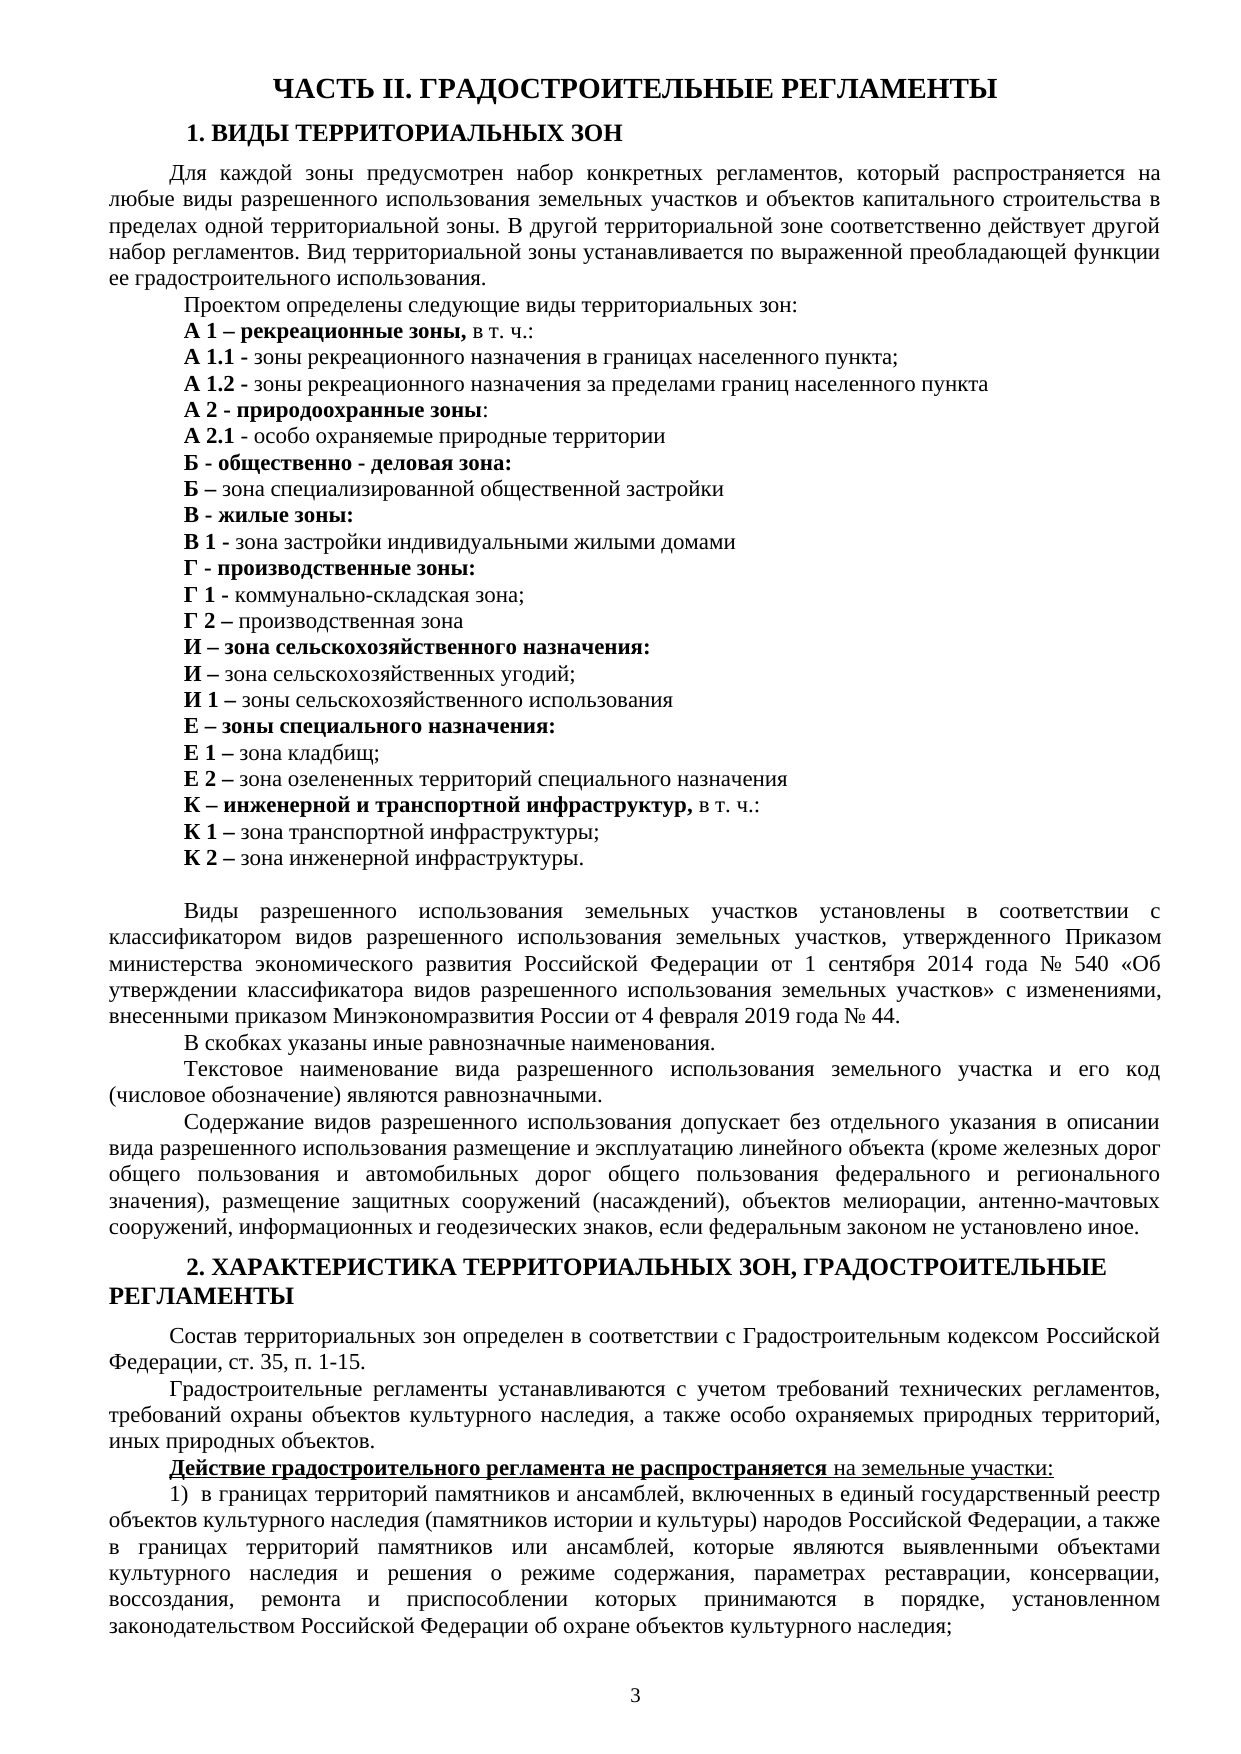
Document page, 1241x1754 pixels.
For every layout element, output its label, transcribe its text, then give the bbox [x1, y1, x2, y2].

text Г 2 – производственная зона [109, 607, 1162, 633]
text А 1.1 - зоны рекреационного назначения в границах населенного пункта; [109, 343, 1162, 370]
text И 1 – зоны сельскохозяйственного использования [109, 686, 1162, 712]
text К 2 – зона инженерной инфраструктуры. [109, 844, 1162, 871]
text Б – зона специализированной общественной застройки [109, 475, 1162, 502]
text Г - производственные зоны: [109, 554, 1162, 581]
text В 1 - зона застройки индивидуальными жилыми домами [109, 528, 1162, 554]
text В скобках указаны иные равнозначные наименования. [109, 1029, 1162, 1055]
text Действие градостроительного регламента не распространяется на земельные участки: [109, 1454, 1162, 1480]
text К 1 – зона транспортной инфраструктуры; [109, 818, 1162, 844]
text Г 1 - коммунально-складская зона; [109, 581, 1162, 607]
text Содержание видов разрешенного использования допускает без отдельного указания в описании вида разрешенного использования размещение и эксплуатацию линейного объекта (кроме железных дорог общего пользования и автомобильных дорог общего пользования федерального и регионального значения), размещение защитных сооружений (насаждений), объектов мелиорации, антенно-мачтовых сооружений, информационных и геодезических знаков, если федеральным законом не установлено иное. [109, 1108, 1162, 1239]
text А 2 - природоохранные зоны: [109, 396, 1162, 422]
text Текстовое наименование вида разрешенного использования земельного участка и его код (числовое обозначение) являются равнозначными. [109, 1055, 1162, 1108]
text А 2.1 - особо охраняемые природные территории [109, 422, 1162, 449]
text Состав территориальных зон определен в соответствии с Градостроительным кодексом Российской Федерации, ст. 35, п. 1-15. [109, 1322, 1162, 1375]
text Е 2 – зона озелененных территорий специального назначения [109, 765, 1162, 791]
text ЧАСТЬ II. ГРАДОСТРОИТЕЛЬНЫЕ РЕГЛАМЕНТЫ [109, 72, 1162, 105]
text И – зона сельскохозяйственного назначения: [109, 633, 1162, 660]
text Проектом определены следующие виды территориальных зон: [109, 291, 1162, 317]
text А 1 – рекреационные зоны, в т. ч.: [109, 317, 1162, 343]
text В - жилые зоны: [109, 502, 1162, 528]
text Б - общественно - деловая зона: [109, 449, 1162, 475]
text Виды разрешенного использования земельных участков установлены в соответствии с классификатором видов разрешенного использования земельных участков, утвержденного Приказом министерства экономического развития Российской Федерации от 1 сентября 2014 года № 540 «Об утверждении классификатора видов разрешенного использования земельных участков» с изменениями, внесенными приказом Минэкономразвития России от 4 февраля 2019 года № 44. [109, 897, 1162, 1029]
text К – инженерной и транспортной инфраструктур, в т. ч.: [109, 791, 1162, 818]
text Градостроительные регламенты устанавливаются с учетом требований технических регламентов, требований охраны объектов культурного наследия, а также особо охраняемых природных территорий, иных природных объектов. [109, 1375, 1162, 1454]
list в границах территорий памятников и ансамблей, включенных в единый государственный реестр объектов культурного наследия (памятников истории и культуры) народов Российской Федерации, а также в границах территорий памятников или ансамблей, которые являются выявленными объектами культурного наследия и решения о режиме содержания, параметрах реставрации, консервации, воссоздания, ремонта и приспособлении которых принимаются в порядке, установленном законодательством Российской Федерации об охране объектов культурного наследия; [109, 1480, 1162, 1638]
text Для каждой зоны предусмотрен набор конкретных регламентов, который распространяется на любые виды разрешенного использования земельных участков и объектов капитального строительства в пределах одной территориальной зоны. В другой территориальной зоне соответственно действует другой набор регламентов. Вид территориальной зоны устанавливается по выраженной преобладающей функции ее градостроительного использования. [109, 159, 1162, 291]
text 2. ХАРАКТЕРИСТИКА ТЕРРИТОРИАЛЬНЫХ ЗОН, ГРАДОСТРОИТЕЛЬНЫЕ РЕГЛАМЕНТЫ [109, 1252, 1162, 1309]
text И – зона сельскохозяйственных угодий; [109, 660, 1162, 686]
text 1. ВИДЫ ТЕРРИТОРИАЛЬНЫХ ЗОН [109, 118, 1162, 146]
text А 1.2 - зоны рекреационного назначения за пределами границ населенного пункта [109, 370, 1162, 396]
text Е – зоны специального назначения: [109, 712, 1162, 739]
text Е 1 – зона кладбищ; [109, 739, 1162, 765]
